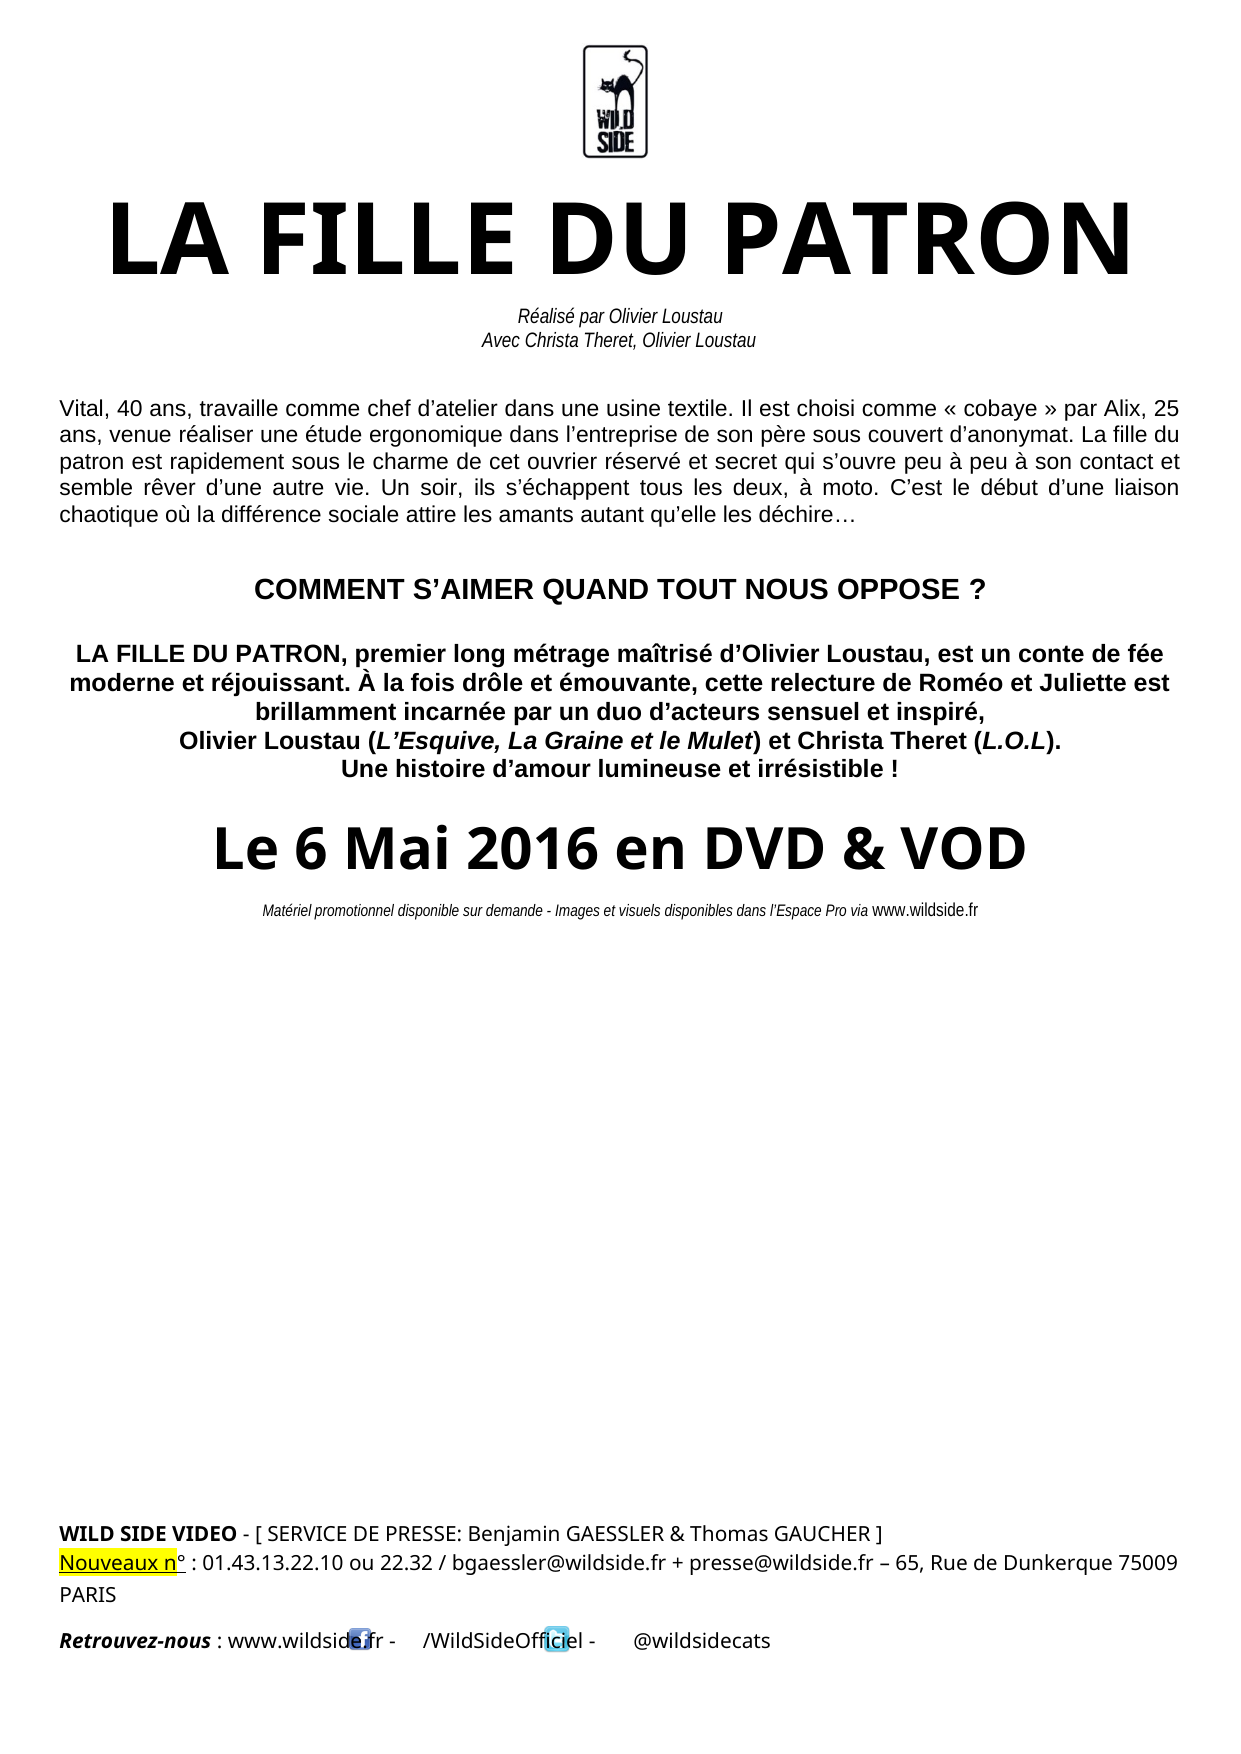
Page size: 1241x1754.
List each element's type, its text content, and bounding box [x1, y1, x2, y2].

text Matériel promotionnel disponible sur demande - Images et visuels disponibles dans l’Espace Pro via www.wildside.fr [59, 898, 1181, 920]
text Vital, 40 ans, travaille comme chef d’atelier dans une usine textile. Il est choisi comme « cobaye » par Alix, 25 ans, venue réaliser une étude ergonomique dans l’entreprise de son père sous couvert d’anonymat. La fille du patron est rapidement sous le charme de cet ouvrier réservé et secret qui s’ouvre peu à peu à son contact et semble rêver d’une autre vie. Un soir, ils s’échappent tous les deux, à moto. C’est le début d’une liaison chaotique où la différence sociale attire les amants autant qu’elle les déchire… [59, 395, 1181, 527]
text Olivier Loustau (L’Esquive, La Graine et le Mulet) et Christa Theret (L.O.L). [59, 726, 1181, 754]
text Réalisé par Olivier Loustau [59, 304, 1181, 328]
text COMMENT S’AIMER QUAND TOUT NOUS OPPOSE ? [59, 572, 1181, 606]
picture [543, 1626, 570, 1653]
text LA FILLE DU PATRON, premier long métrage maîtrisé d’Olivier Loustau, est un conte de fée moderne et réjouissant. À la fois drôle et émouvante, cette relecture de Roméo et Juliette est brillamment incarnée par un duo d’acteurs sensuel et inspiré, [59, 639, 1181, 726]
picture [581, 43, 649, 160]
text Avec Christa Theret, Olivier Loustau [59, 328, 1181, 352]
text LA FILLE DU PATRON [59, 168, 1181, 304]
text Le 6 Mai 2016 en DVD & VOD [59, 807, 1181, 887]
text Une histoire d’amour lumineuse et irrésistible ! [59, 754, 1181, 783]
picture [348, 1628, 372, 1651]
